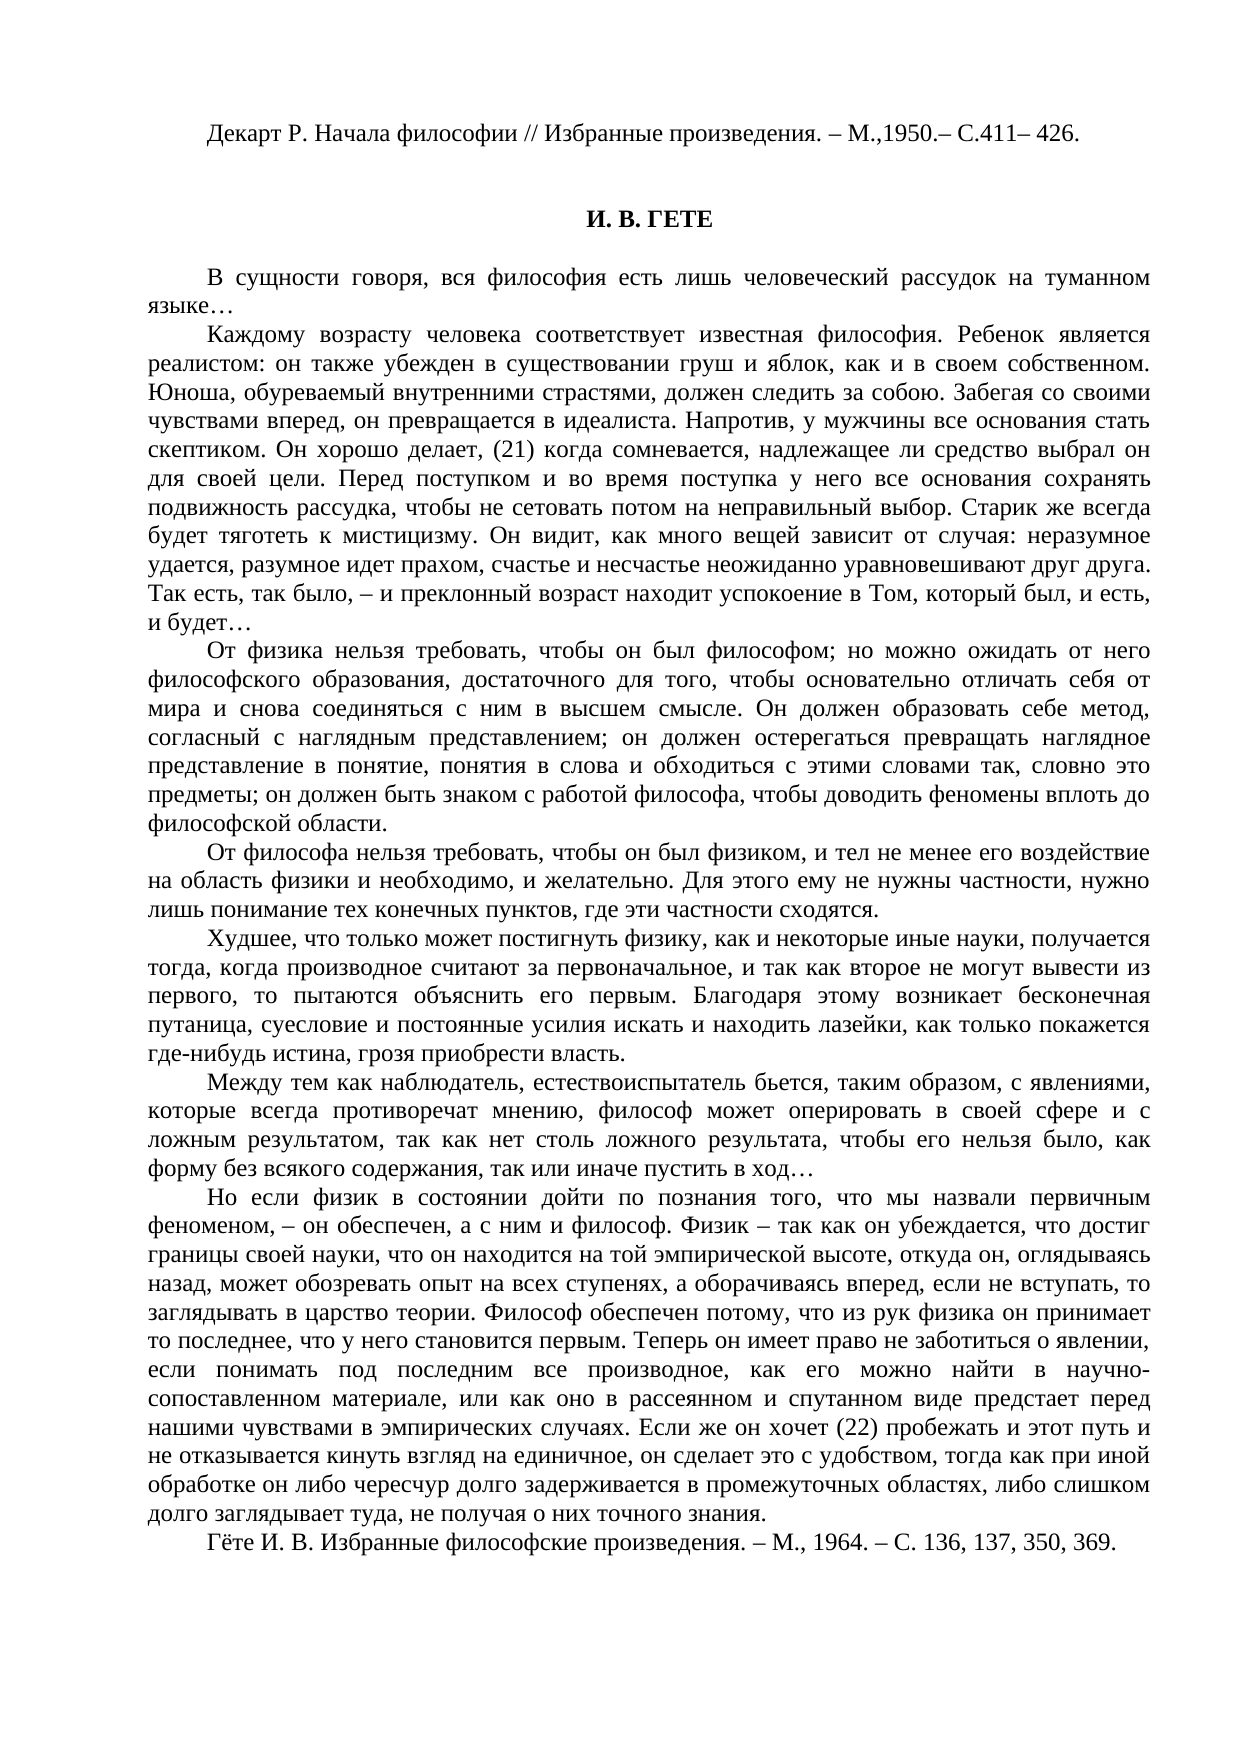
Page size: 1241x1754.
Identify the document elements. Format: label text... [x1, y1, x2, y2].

text Но если физик в состоянии дойти по познания того, что мы назвали первичным феноменом, – он обеспечен, а с ним и философ. Физик – так как он убеждается, что достиг границы своей науки, что он находится на той эмпирической высоте, откуда он, оглядываясь назад, может обозревать опыт на всех ступенях, а оборачиваясь вперед, если не вступать, то заглядывать в царство теории. Философ обеспечен потому, что из рук физика он принимает то последнее, что у него становится первым. Теперь он имеет право не заботиться о явлении, если понимать под последним все производное, как его можно найти в научно-сопоставленном материале, или как оно в рассеянном и спутанном виде предстает перед нашими чувствами в эмпирических случаях. Если же он хочет (22) пробежать и этот путь и не отказывается кинуть взгляд на единичное, он сделает это с удобством, тогда как при иной обработке он либо чересчур долго задерживается в промежуточных областях, либо слишком долго заглядывает туда, не получая о них точного знания. [148, 1182, 1152, 1527]
text Декарт Р. Начала философии // Избранные произведения. – М.,1950.– С.411– 426. [148, 118, 1152, 147]
text От философа нельзя требовать, чтобы он был физиком, и тел не менее его воздействие на область физики и необходимо, и желательно. Для этого ему не нужны частности, нужно лишь понимание тех конечных пунктов, где эти частности сходятся. [148, 837, 1152, 923]
text Между тем как наблюдатель, естествоиспытатель бьется, таким образом, с явлениями, которые всегда противоречат мнению, философ может оперировать в своей сфере и с ложным результатом, так как нет столь ложного результата, чтобы его нельзя было, как форму без всякого содержания, так или иначе пустить в ход… [148, 1067, 1152, 1182]
text В сущности говоря, вся философия есть лишь человеческий рассудок на туманном языке… [148, 262, 1152, 319]
text Гёте И. В. Избранные философские произведения. – М., 1964. – С. 136, 137, 350, 369. [148, 1527, 1152, 1556]
text От физика нельзя требовать, чтобы он был философом; но можно ожидать от него философского образования, достаточного для того, чтобы основательно отличать себя от мира и снова соединяться с ним в высшем смысле. Он должен образовать себе метод, согласный с наглядным представлением; он должен остерегаться превращать наглядное представление в понятие, понятия в слова и обходиться с этими словами так, словно это предметы; он должен быть знаком с работой философа, чтобы доводить феномены вплоть до философской области. [148, 636, 1152, 837]
text Каждому возрасту человека соответствует известная философия. Ребенок является реалистом: он также убежден в существовании груш и яблок, как и в своем собственном. Юноша, обуреваемый внутренними страстями, должен следить за собою. Забегая со своими чувствами вперед, он превращается в идеалиста. Напротив, у мужчины все основания стать скептиком. Он хорошо делает, (21) когда сомневается, надлежащее ли средство выбрал он для своей цели. Перед поступком и во время поступка у него все основания сохранять подвижность рассудка, чтобы не сетовать потом на неправильный выбор. Старик же всегда будет тяготеть к мистицизму. Он видит, как много вещей зависит от случая: неразумное удается, разумное идет прахом, счастье и несчастье неожиданно уравновешивают друг друга. Так есть, так было, – и преклонный возраст находит успокоение в Том, который был, и есть, и будет… [148, 319, 1152, 636]
text Худшее, что только может постигнуть физику, как и некоторые иные науки, получается тогда, когда производное считают за первоначальное, и так как второе не могут вывести из первого, то пытаются объяснить его первым. Благодаря этому возникает бесконечная путаница, суесловие и постоянные усилия искать и находить лазейки, как только покажется где-нибудь истина, грозя приобрести власть. [148, 923, 1152, 1067]
text И. В. ГЕТЕ [148, 204, 1152, 233]
